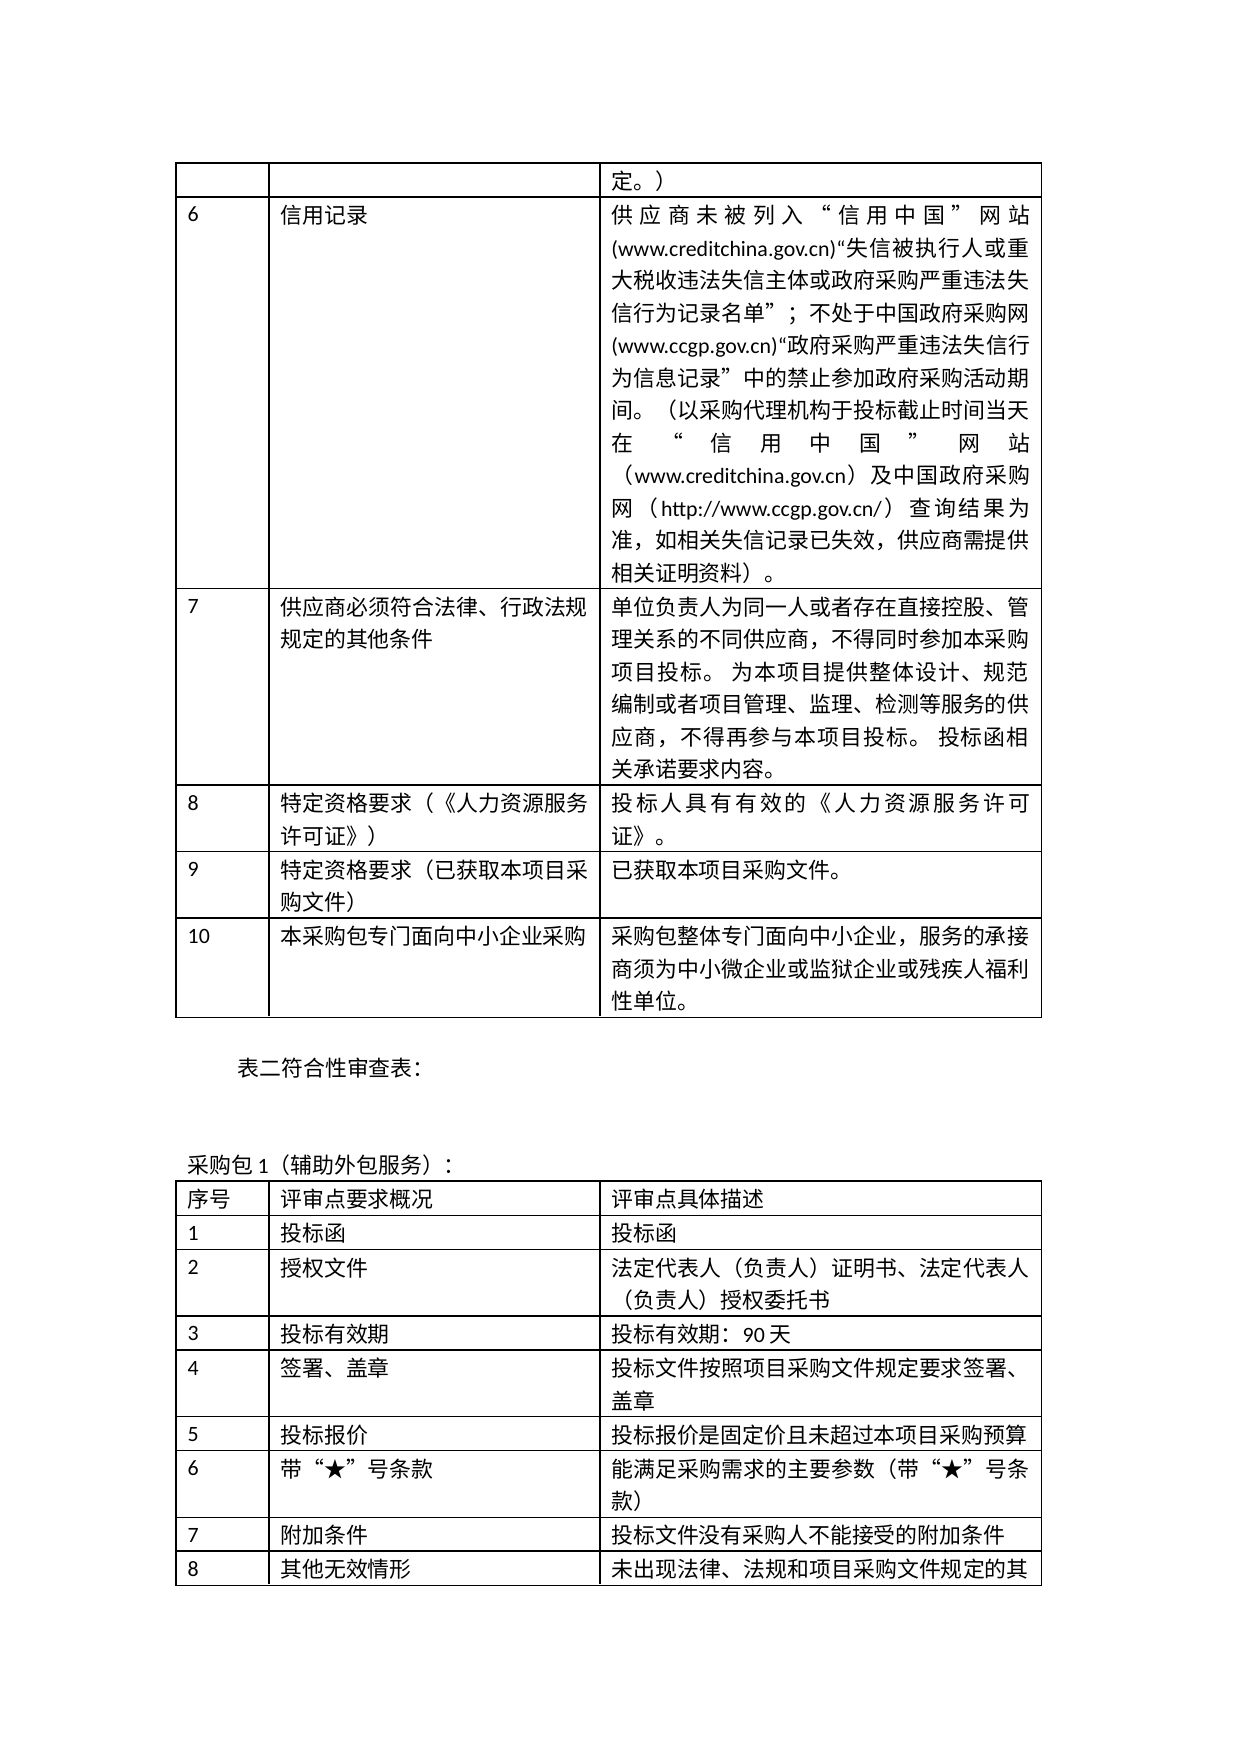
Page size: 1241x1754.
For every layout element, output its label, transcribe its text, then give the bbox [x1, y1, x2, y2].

table_cell 9 [177, 852, 268, 917]
table_cell 6 [177, 1451, 268, 1516]
table_cell 本采购包专门面向中小企业采购 [270, 919, 599, 1016]
table_cell 特定资格要求（《人力资源服务许可证》） [270, 786, 599, 851]
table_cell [601, 1552, 1041, 1584]
table_cell 7 [177, 1518, 268, 1550]
table_header 评审点要求概况 [270, 1182, 599, 1214]
table_cell 投标报价是固定价且未超过本项目采购预算 [601, 1417, 1041, 1450]
table_cell 2 [177, 1250, 268, 1315]
table_cell 3 [177, 1317, 268, 1349]
table_cell 法定代表人（负责人）证明书、法定代表人（负责人）授权委托书 [601, 1250, 1041, 1315]
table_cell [270, 164, 599, 196]
text 采购包1（辅助外包服务）： [187, 1148, 1053, 1180]
table_cell 投标函 [601, 1216, 1041, 1248]
table_cell 特定资格要求（已获取本项目采购文件） [270, 852, 599, 917]
table_cell 4 [177, 1351, 268, 1416]
table_header 评审点具体描述 [601, 1182, 1041, 1214]
table_cell 供应商未被列入“信用中国”网站(www.creditchina.gov.cn)“失信被执行人或重大税收违法失信主体或政府采购严重违法失信行为记录名单”；不处于中国政府采购网(www.ccgp.gov.cn)“政府采购严重违法失信行为信息记录”中的禁止参加政府采购活动期间。（以采购代理机构于投标截止时间当天在“信用中国”网站（www.creditchina.gov.cn）及中国政府采购网（http://www.ccgp.gov.cn/）查询结果为准，如相关失信记录已失效，供应商需提供相关证明资料）。 [601, 198, 1041, 588]
text 表二符合性审查表： [187, 1050, 1053, 1083]
table_cell 能满足采购需求的主要参数（带“★”号条款） [601, 1451, 1041, 1516]
table_cell 授权文件 [270, 1250, 599, 1315]
table_cell 单位负责人为同一人或者存在直接控股、管理关系的不同供应商，不得同时参加本采购项目投标。 为本项目提供整体设计、规范编制或者项目管理、监理、检测等服务的供应商，不得再参与本项目投标。 投标函相关承诺要求内容。 [601, 589, 1041, 784]
table_cell 签署、盖章 [270, 1351, 599, 1416]
table_cell 投标文件没有采购人不能接受的附加条件 [601, 1518, 1041, 1550]
table_header 序号 [177, 1182, 268, 1214]
table_cell 投标报价 [270, 1417, 599, 1450]
table_cell 已获取本项目采购文件。 [601, 852, 1041, 917]
table_cell 8 [177, 786, 268, 851]
table_cell 7 [177, 589, 268, 784]
table_cell 投标有效期 [270, 1317, 599, 1349]
table_cell 6 [177, 198, 268, 588]
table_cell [601, 164, 1041, 196]
table_cell 信用记录 [270, 198, 599, 588]
table_cell 附加条件 [270, 1518, 599, 1550]
table_cell 供应商必须符合法律、行政法规规定的其他条件 [270, 589, 599, 784]
table_cell 8 [177, 1552, 268, 1584]
table_cell 投标人具有有效的《人力资源服务许可证》。 [601, 786, 1041, 851]
table_cell 投标文件按照项目采购文件规定要求签署、盖章 [601, 1351, 1041, 1416]
table_cell 投标函 [270, 1216, 599, 1248]
table_cell 采购包整体专门面向中小企业，服务的承接商须为中小微企业或监狱企业或残疾人福利性单位。 [601, 919, 1041, 1016]
table_cell 1 [177, 1216, 268, 1248]
table_cell 10 [177, 919, 268, 1016]
table_cell 5 [177, 1417, 268, 1450]
table_cell 其他无效情形 [270, 1552, 599, 1584]
table_cell 投标有效期：90天 [601, 1317, 1041, 1349]
table_cell 带“★”号条款 [270, 1451, 599, 1516]
table_cell 5 [177, 164, 268, 196]
